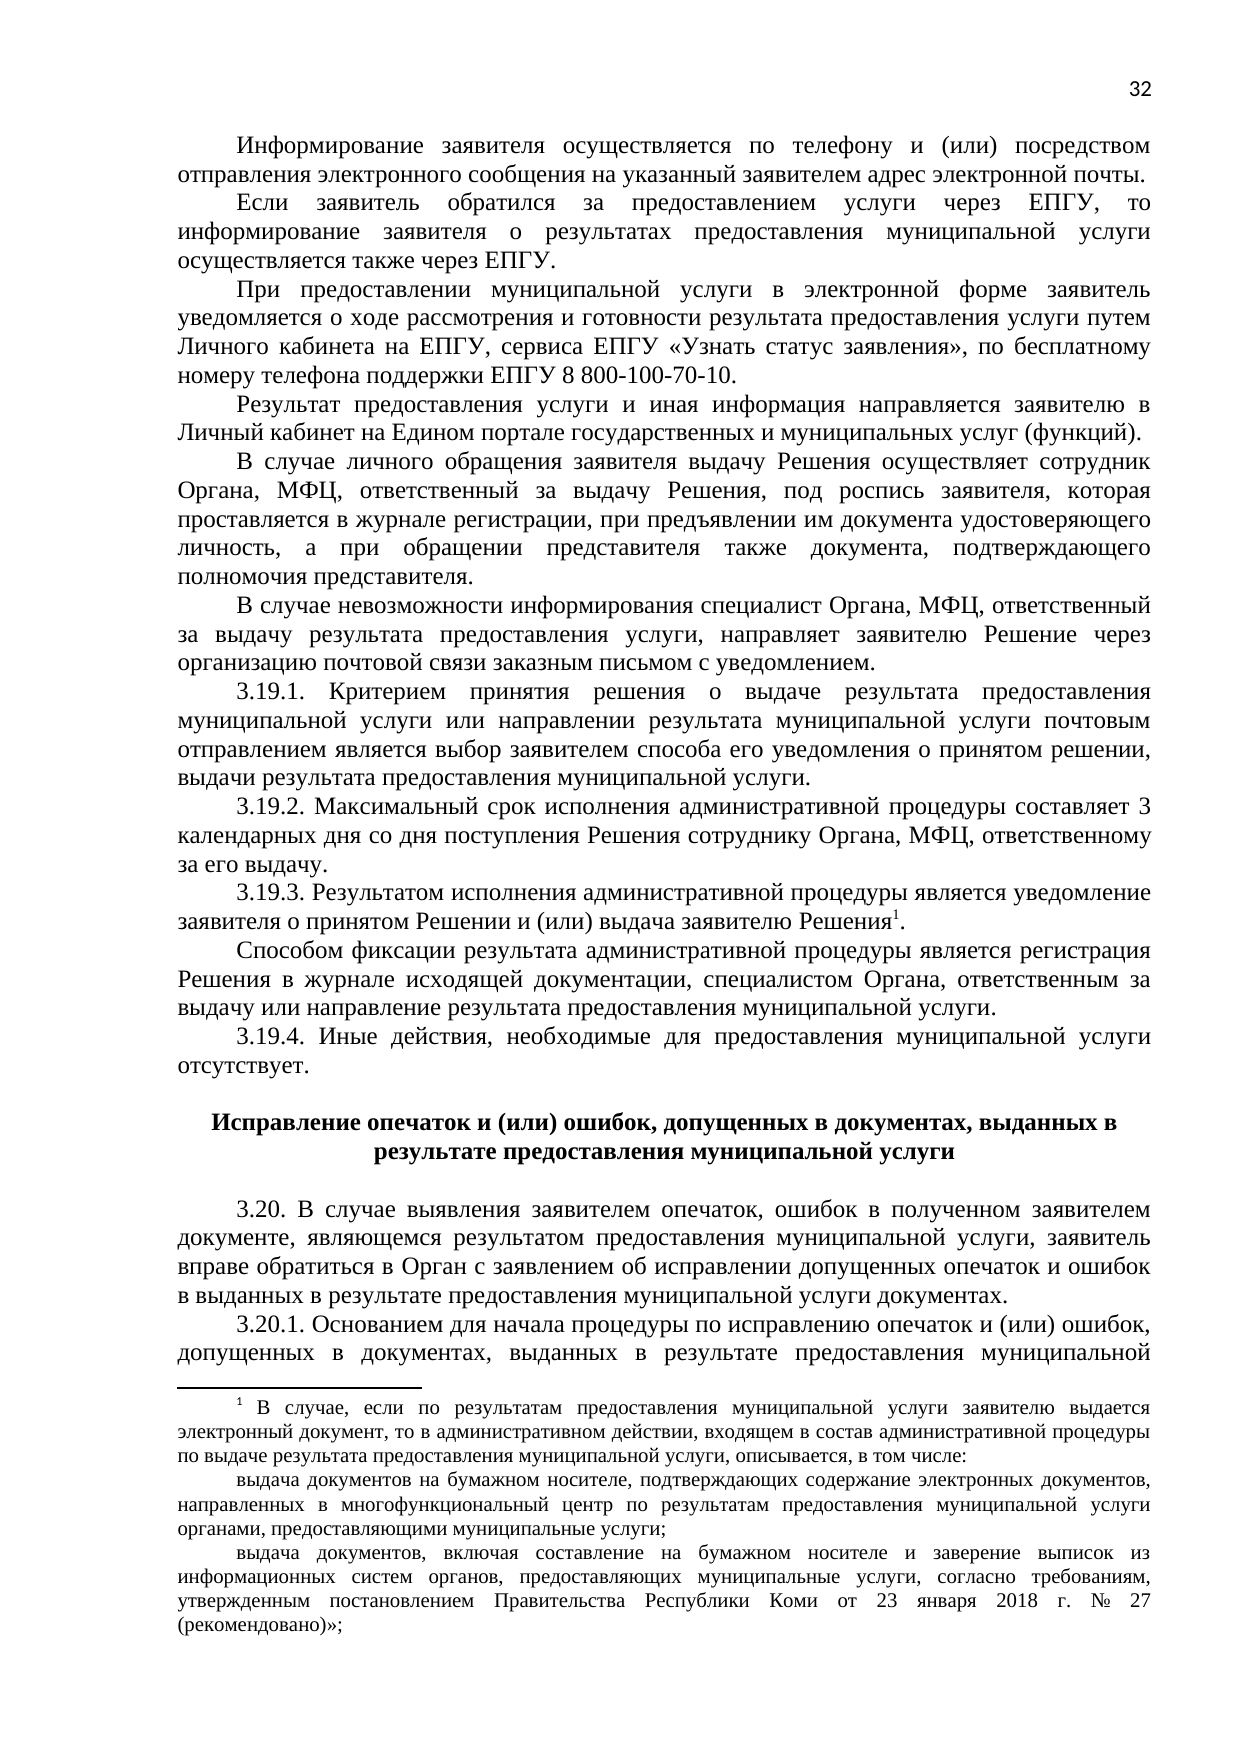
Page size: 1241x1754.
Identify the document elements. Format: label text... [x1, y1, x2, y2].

text 3.19.1. Критерием принятия решения о выдаче результата предоставления муниципальной услуги или направлении результата муниципальной услуги почтовым отправлением является выбор заявителем способа его уведомления о принятом решении, выдачи результата предоставления муниципальной услуги. [177, 676, 1152, 791]
text 3.19.2. Максимальный срок исполнения административной процедуры составляет 3 календарных дня со дня поступления Решения сотруднику Органа, МФЦ, ответственному за его выдачу. [177, 791, 1152, 877]
text Информирование заявителя осуществляется по телефону и (или) посредством отправления электронного сообщения на указанный заявителем адрес электронной почты. [177, 130, 1152, 187]
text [177, 1309, 1152, 1366]
text 3.19.4. Иные действия, необходимые для предоставления муниципальной услуги отсутствует. [177, 1021, 1152, 1079]
text В случае невозможности информирования специалист Органа, МФЦ, ответственный за выдачу результата предоставления услуги, направляет заявителю Решение через организацию почтовой связи заказным письмом с уведомлением. [177, 590, 1152, 676]
text 3.20. В случае выявления заявителем опечаток, ошибок в полученном заявителем документе, являющемся результатом предоставления муниципальной услуги, заявитель вправе обратиться в Орган с заявлением об исправлении допущенных опечаток и ошибок в выданных в результате предоставления муниципальной услуги документах. [177, 1194, 1152, 1309]
text Результат предоставления услуги и иная информация направляется заявителю в Личный кабинет на Едином портале государственных и муниципальных услуг (функций). [177, 389, 1152, 446]
text Если заявитель обратился за предоставлением услуги через ЕПГУ, то информирование заявителя о результатах предоставления муниципальной услуги осуществляется также через ЕПГУ. [177, 187, 1152, 274]
text В случае личного обращения заявителя выдачу Решения осуществляет сотрудник Органа, МФЦ, ответственный за выдачу Решения, под роспись заявителя, которая проставляется в журнале регистрации, при предъявлении им документа удостоверяющего личность, а при обращении представителя также документа, подтверждающего полномочия представителя. [177, 446, 1152, 590]
text Способом фиксации результата административной процедуры является регистрация Решения в журнале исходящей документации, специалистом Органа, ответственным за выдачу или направление результата предоставления муниципальной услуги. [177, 935, 1152, 1021]
text 3.19.3. Результатом исполнения административной процедуры является уведомление заявителя о принятом Решении и (или) выдача заявителю Решения. [177, 877, 1152, 935]
text При предоставлении муниципальной услуги в электронной форме заявитель уведомляется о ходе рассмотрения и готовности результата предоставления услуги путем Личного кабинета на ЕПГУ, сервиса ЕПГУ «Узнать статус заявления», по бесплатному номеру телефона поддержки ЕПГУ 8 800-100-70-10. [177, 274, 1152, 389]
text Исправление опечаток и (или) ошибок, допущенных в документах, выданных в результате предоставления муниципальной услуги [177, 1107, 1152, 1165]
